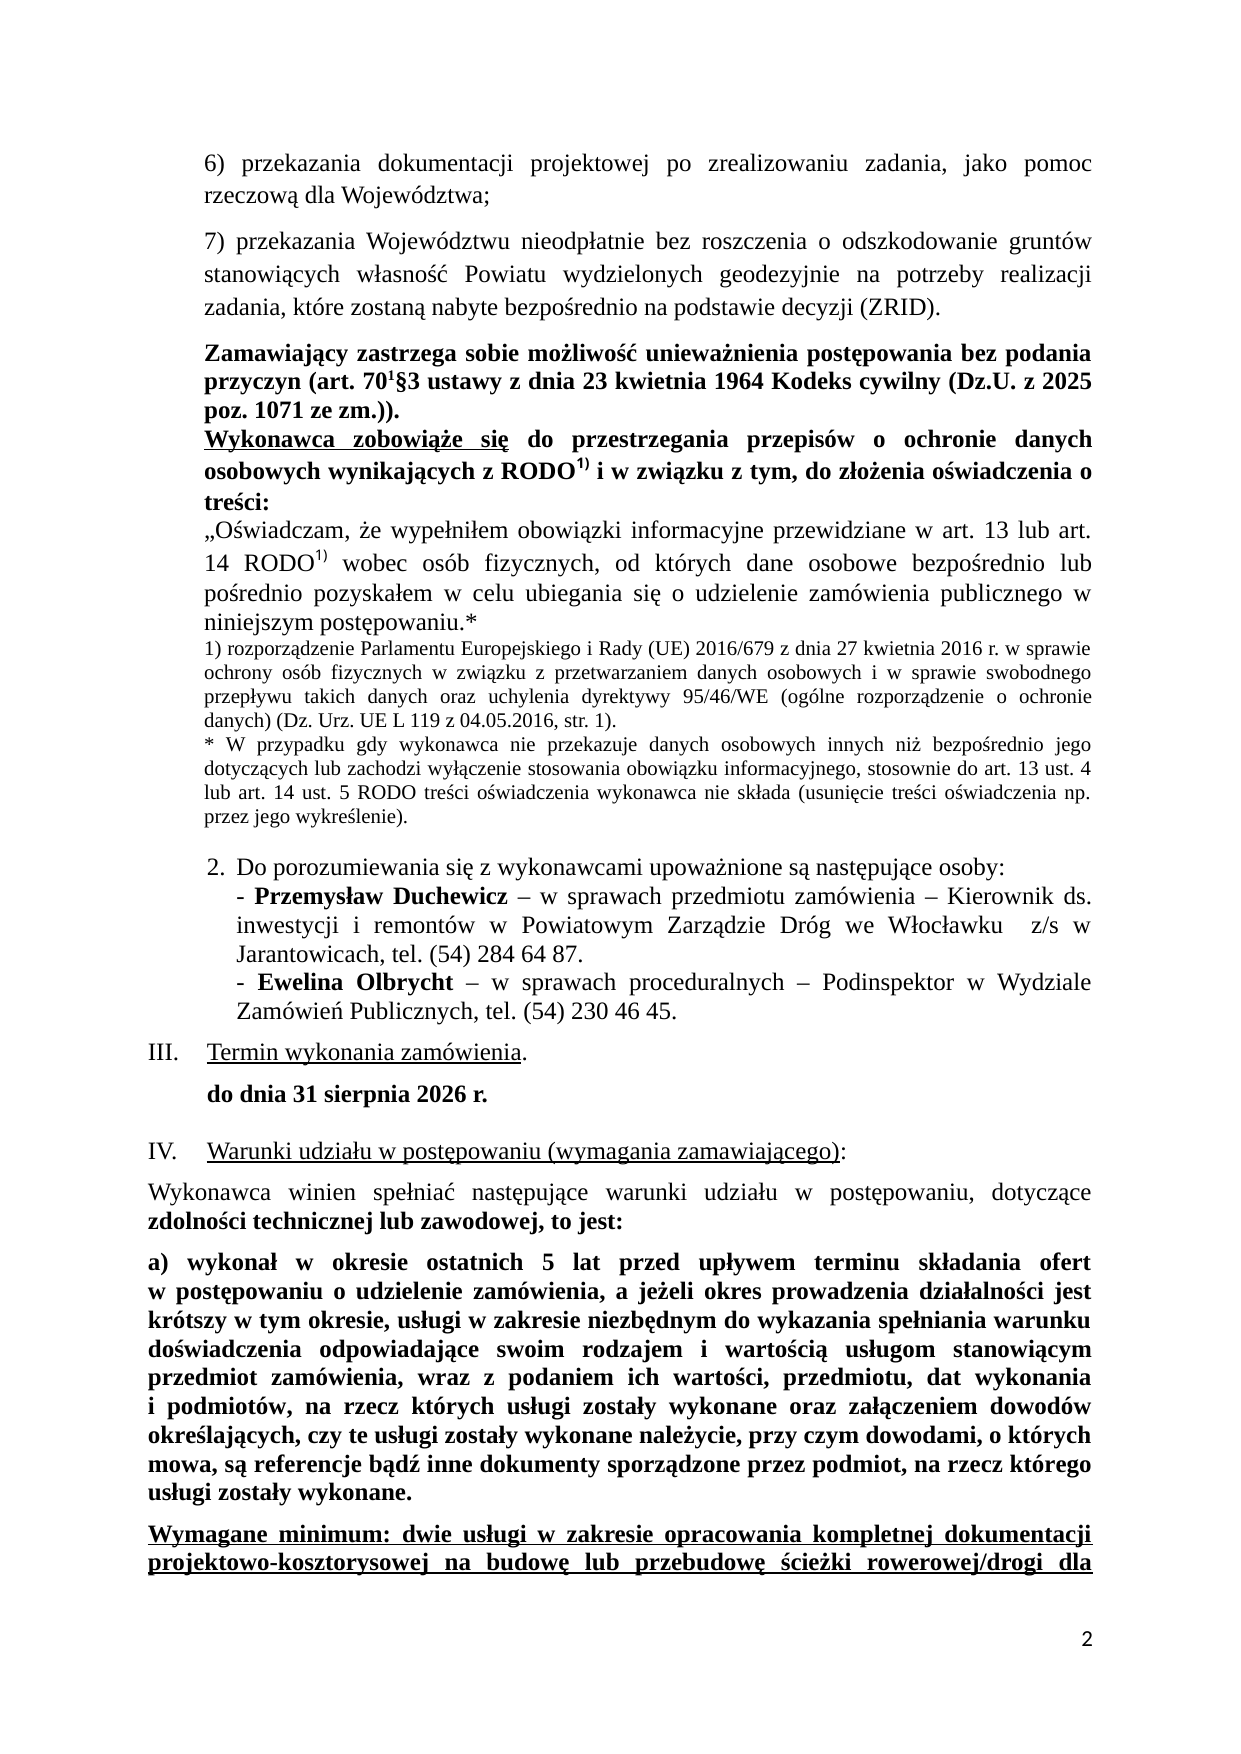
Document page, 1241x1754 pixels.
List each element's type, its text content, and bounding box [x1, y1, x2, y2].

text „Oświadczam, że wypełniłem obowiązki informacyjne przewidziane w art. 13 lub art. 14 RODO1) wobec osób fizycznych, od których dane osobowe bezpośrednio lub pośrednio pozyskałem w celu ubiegania się o udzielenie zamówienia publicznego w niniejszym postępowaniu.* [204, 516, 1093, 636]
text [148, 1545, 1093, 1572]
list Warunki udziału w postępowaniu (wymagania zamawiającego): [148, 1136, 1093, 1165]
list Do porozumiewania się z wykonawcami upoważnione są następujące osoby: [207, 852, 1093, 881]
text Wykonawca winien spełniać następujące warunki udziału w postępowaniu, dotyczące zdolności technicznej lub zawodowej, to jest: [148, 1177, 1093, 1235]
text 6) przekazania dokumentacji projektowej po zrealizowaniu zadania, jako pomoc rzeczową dla Województwa; [204, 148, 1093, 209]
text * W przypadku gdy wykonawca nie przekazuje danych osobowych innych niż bezpośrednio jego dotyczących lub zachodzi wyłączenie stosowania obowiązku informacyjnego, stosownie do art. 13 ust. 4 lub art. 14 ust. 5 RODO treści oświadczenia wykonawca nie składa (usunięcie treści oświadczenia np. przez jego wykreślenie). [204, 732, 1093, 828]
text Zamawiający zastrzega sobie możliwość unieważnienia postępowania bez podania przyczyn (art. 701§3 ustawy z dnia 23 kwietnia 1964 Kodeks cywilny (Dz.U. z 2025 poz. 1071 ze zm.)). [204, 338, 1093, 424]
text Wykonawca zobowiąże się do przestrzegania przepisów o ochronie danych osobowych wynikających z RODO1) i w związku z tym, do złożenia oświadczenia o treści: [204, 424, 1093, 516]
text a) wykonał w okresie ostatnich 5 lat przed upływem terminu składania ofert w postępowaniu o udzielenie zamówienia, a jeżeli okres prowadzenia działalności jest krótszy w tym okresie, usługi w zakresie niezbędnym do wykazania spełniania warunku doświadczenia odpowiadające swoim rodzajem i wartością usługom stanowiącym przedmiot zamówienia, wraz z podaniem ich wartości, przedmiotu, dat wykonania i podmiotów, na rzecz których usługi zostały wykonane oraz załączeniem dowodów określających, czy te usługi zostały wykonane należycie, przy czym dowodami, o których mowa, są referencje bądź inne dokumenty sporządzone przez podmiot, na rzecz którego usługi zostały wykonane. [148, 1247, 1093, 1506]
text 7) przekazania Województwu nieodpłatnie bez roszczenia o odszkodowanie gruntów stanowiących własność Powiatu wydzielonych geodezyjnie na potrzeby realizacji zadania, które zostaną nabyte bezpośrednio na podstawie decyzji (ZRID). [204, 226, 1093, 321]
text do dnia 31 sierpnia 2026 r. [207, 1079, 1093, 1107]
list Termin wykonania zamówienia. [148, 1037, 1093, 1066]
text - Przemysław Duchewicz – w sprawach przedmiotu zamówienia – Kierownik ds. inwestycji i remontów w Powiatowym Zarządzie Dróg we Włocławku z/s w Jarantowicach, tel. (54) 284 64 87. [236, 881, 1093, 967]
text 1) rozporządzenie Parlamentu Europejskiego i Rady (UE) 2016/679 z dnia 27 kwietnia 2016 r. w sprawie ochrony osób fizycznych w związku z przetwarzaniem danych osobowych i w sprawie swobodnego przepływu takich danych oraz uchylenia dyrektywy 95/46/WE (ogólne rozporządzenie o ochronie danych) (Dz. Urz. UE L 119 z 04.05.2016, str. 1). [204, 636, 1093, 732]
text - Ewelina Olbrycht – w sprawach proceduralnych – Podinspektor w Wydziale Zamówień Publicznych, tel. (54) 230 46 45. [236, 967, 1093, 1025]
